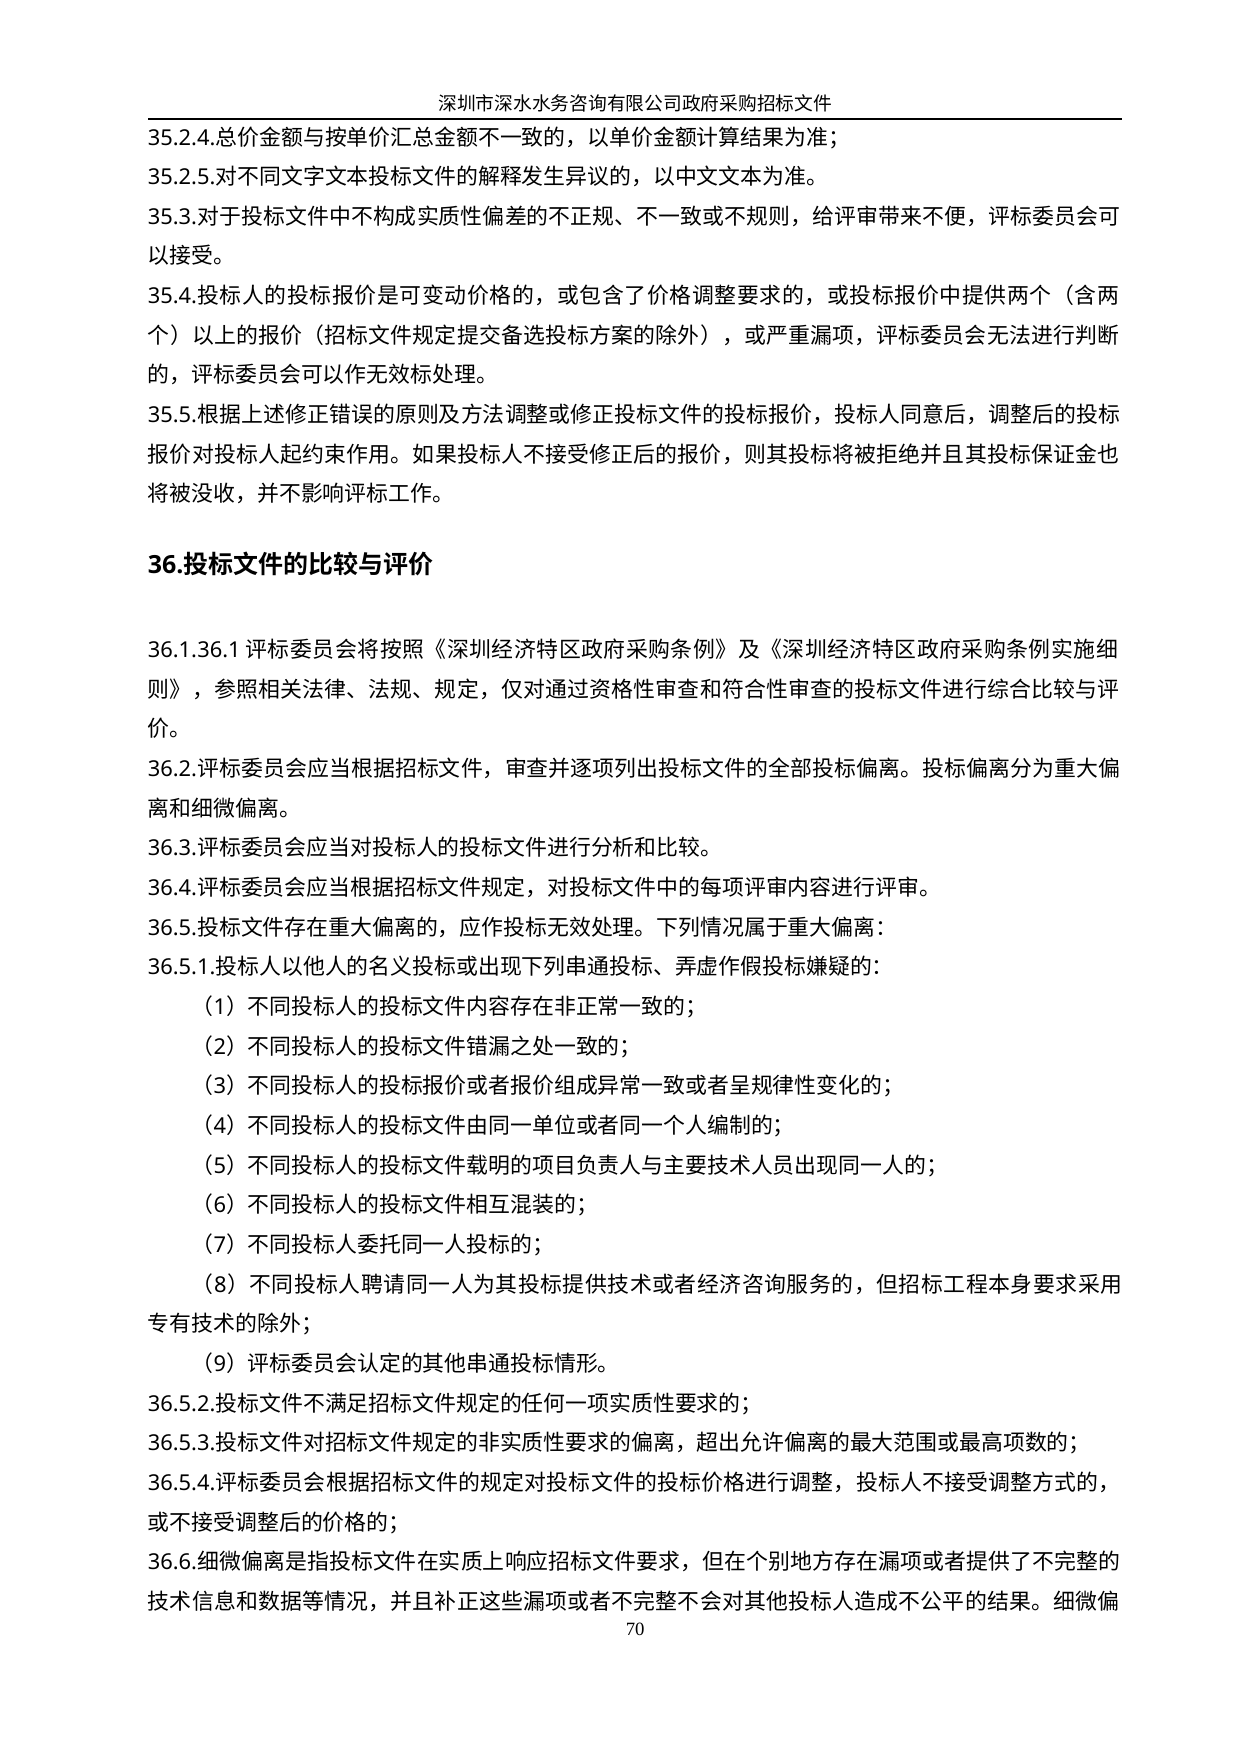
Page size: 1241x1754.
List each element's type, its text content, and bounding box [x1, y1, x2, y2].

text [148, 1544, 1122, 1616]
text 投标文件的比较与评价 [148, 545, 1122, 581]
text （7）不同投标人委托同一人投标的； [148, 1227, 1122, 1259]
text 评标委员会应当根据招标文件规定，对投标文件中的每项评审内容进行评审。 [148, 870, 1122, 902]
text （4）不同投标人的投标文件由同一单位或者同一个人编制的； [148, 1108, 1122, 1140]
text 根据上述修正错误的原则及方法调整或修正投标文件的投标报价，投标人同意后，调整后的投标报价对投标人起约束作用。如果投标人不接受修正后的报价，则其投标将被拒绝并且其投标保证金也将被没收，并不影响评标工作。 [148, 397, 1122, 508]
text （1）不同投标人的投标文件内容存在非正常一致的； [148, 989, 1122, 1021]
text 总价金额与按单价汇总金额不一致的，以单价金额计算结果为准； [148, 120, 1122, 151]
text （6）不同投标人的投标文件相互混装的； [148, 1187, 1122, 1219]
text 评标委员会应当根据招标文件，审查并逐项列出投标文件的全部投标偏离。投标偏离分为重大偏离和细微偏离。 [148, 751, 1122, 822]
text 评标委员会根据招标文件的规定对投标文件的投标价格进行调整，投标人不接受调整方式的，或不接受调整后的价格的； [148, 1465, 1122, 1536]
text （5）不同投标人的投标文件载明的项目负责人与主要技术人员出现同一人的； [148, 1148, 1122, 1179]
text 对于投标文件中不构成实质性偏差的不正规、不一致或不规则，给评审带来不便，评标委员会可以接受。 [148, 199, 1122, 270]
text （3）不同投标人的投标报价或者报价组成异常一致或者呈规律性变化的； [148, 1068, 1122, 1100]
text 投标文件存在重大偏离的，应作投标无效处理。下列情况属于重大偏离： [148, 909, 1122, 941]
text 投标人以他人的名义投标或出现下列串通投标、弄虚作假投标嫌疑的： [148, 949, 1122, 981]
text 投标文件对招标文件规定的非实质性要求的偏离，超出允许偏离的最大范围或最高项数的； [148, 1425, 1122, 1457]
text 36.1评标委员会将按照《深圳经济特区政府采购条例》及《深圳经济特区政府采购条例实施细则》，参照相关法律、法规、规定，仅对通过资格性审查和符合性审查的投标文件进行综合比较与评价。 [148, 632, 1122, 743]
text （2）不同投标人的投标文件错漏之处一致的； [148, 1029, 1122, 1060]
text 投标文件不满足招标文件规定的任何一项实质性要求的； [148, 1386, 1122, 1417]
text （9）评标委员会认定的其他串通投标情形。 [148, 1346, 1122, 1378]
text （8）不同投标人聘请同一人为其投标提供技术或者经济咨询服务的，但招标工程本身要求采用专有技术的除外； [148, 1267, 1122, 1338]
text 对不同文字文本投标文件的解释发生异议的，以中文文本为准。 [148, 159, 1122, 191]
text 评标委员会应当对投标人的投标文件进行分析和比较。 [148, 830, 1122, 862]
text 投标人的投标报价是可变动价格的，或包含了价格调整要求的，或投标报价中提供两个（含两个）以上的报价（招标文件规定提交备选投标方案的除外），或严重漏项，评标委员会无法进行判断的，评标委员会可以作无效标处理。 [148, 278, 1122, 389]
